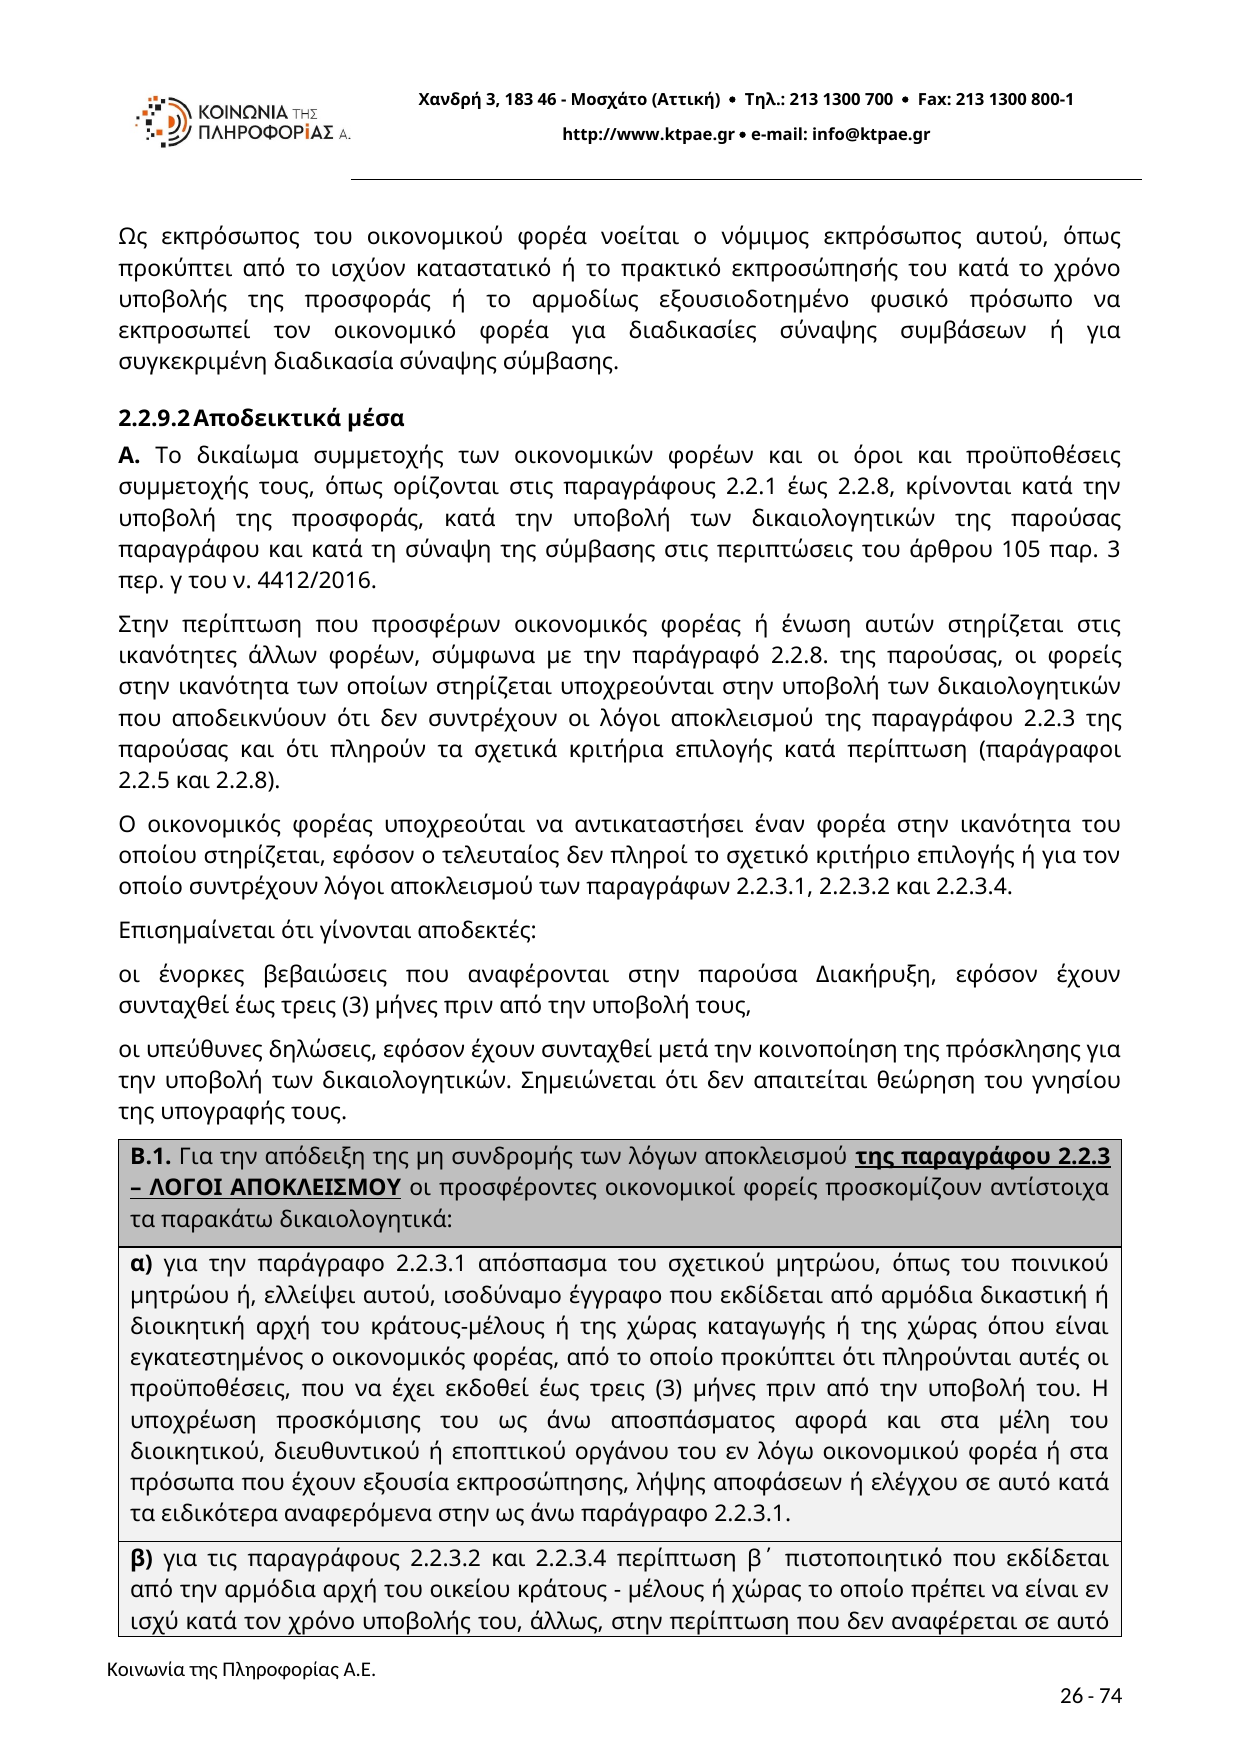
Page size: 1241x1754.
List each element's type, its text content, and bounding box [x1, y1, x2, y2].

text Α. Το δικαίωμα συμμετοχής των οικονομικών φορέων και οι όροι και προϋποθέσεις συμμετοχής τους, όπως ορίζονται στις παραγράφους 2.2.1 έως 2.2.8, κρίνονται κατά την υποβολή της προσφοράς, κατά την υποβολή των δικαιολογητικών της παρούσας παραγράφου και κατά τη σύναψη της σύμβασης στις περιπτώσεις του άρθρου 105 παρ. 3 περ. γ του ν. 4412/2016. [118, 439, 1122, 595]
text οι υπεύθυνες δηλώσεις, εφόσον έχουν συνταχθεί μετά την κοινοποίηση της πρόσκλησης για την υποβολή των δικαιολογητικών. Σημειώνεται ότι δεν απαιτείται θεώρηση του γνησίου της υπογραφής τους. [118, 1033, 1122, 1127]
table_header Β.1. Για την απόδειξη της μη συνδρομής των λόγων αποκλεισμού της παραγράφου 2.2.3 – ΛΟΓΟΙ ΑΠΟΚΛΕΙΣΜΟΥ οι προσφέροντες οικονομικοί φορείς προσκομίζουν αντίστοιχα τα παρακάτω δικαιολογητικά: [119, 1140, 1121, 1246]
text Επισημαίνεται ότι γίνονται αποδεκτές: [118, 914, 1122, 945]
table_cell α) για την παράγραφο 2.2.3.1 απόσπασμα του σχετικού μητρώου, όπως του ποινικού μητρώου ή, ελλείψει αυτού, ισοδύναμο έγγραφο που εκδίδεται από αρμόδια δικαστική ή διοικητική αρχή του κράτους-μέλους ή της χώρας καταγωγής ή της χώρας όπου είναι εγκατεστημένος ο οικονομικός φορέας, από το οποίο προκύπτει ότι πληρούνται αυτές οι προϋποθέσεις, που να έχει εκδοθεί έως τρεις (3) μήνες πριν από την υποβολή του. Η υποχρέωση προσκόμισης του ως άνω αποσπάσματος αφορά και στα μέλη του διοικητικού, διευθυντικού ή εποπτικού οργάνου του εν λόγω οικονομικού φορέα ή στα πρόσωπα που έχουν εξουσία εκπροσώπησης, λήψης αποφάσεων ή ελέγχου σε αυτό κατά τα ειδικότερα αναφερόμενα στην ως άνω παράγραφο 2.2.3.1. [119, 1248, 1121, 1541]
subtitle 2.2.9.2 Αποδεικτικά μέσα [118, 402, 1122, 433]
text Στην περίπτωση που προσφέρων οικονομικός φορέας ή ένωση αυτών στηρίζεται στις ικανότητες άλλων φορέων, σύμφωνα με την παράγραφό 2.2.8. της παρούσας, οι φορείς στην ικανότητα των οποίων στηρίζεται υποχρεούνται στην υποβολή των δικαιολογητικών που αποδεικνύουν ότι δεν συντρέχουν οι λόγοι αποκλεισμού της παραγράφου 2.2.3 της παρούσας και ότι πληρούν τα σχετικά κριτήρια επιλογής κατά περίπτωση (παράγραφοι 2.2.5 και 2.2.8). [118, 608, 1122, 795]
picture [129, 87, 351, 154]
text οι ένορκες βεβαιώσεις που αναφέρονται στην παρούσα Διακήρυξη, εφόσον έχουν συνταχθεί έως τρεις (3) μήνες πριν από την υποβολή τους, [118, 958, 1122, 1020]
text Ο οικονομικός φορέας υποχρεούται να αντικαταστήσει έναν φορέα στην ικανότητα του οποίου στηρίζεται, εφόσον ο τελευταίος δεν πληροί το σχετικό κριτήριο επιλογής ή για τον οποίο συντρέχουν λόγοι αποκλεισμού των παραγράφων 2.2.3.1, 2.2.3.2 και 2.2.3.4. [118, 808, 1122, 902]
text Ως εκπρόσωπος του οικονομικού φορέα νοείται ο νόμιμος εκπρόσωπος αυτού, όπως προκύπτει από το ισχύον καταστατικό ή το πρακτικό εκπροσώπησής του κατά το χρόνο υποβολής της προσφοράς ή το αρμοδίως εξουσιοδοτημένο φυσικό πρόσωπο να εκπροσωπεί τον οικονομικό φορέα για διαδικασίες σύναψης συμβάσεων ή για συγκεκριμένη διαδικασία σύναψης σύμβασης. [118, 220, 1122, 377]
